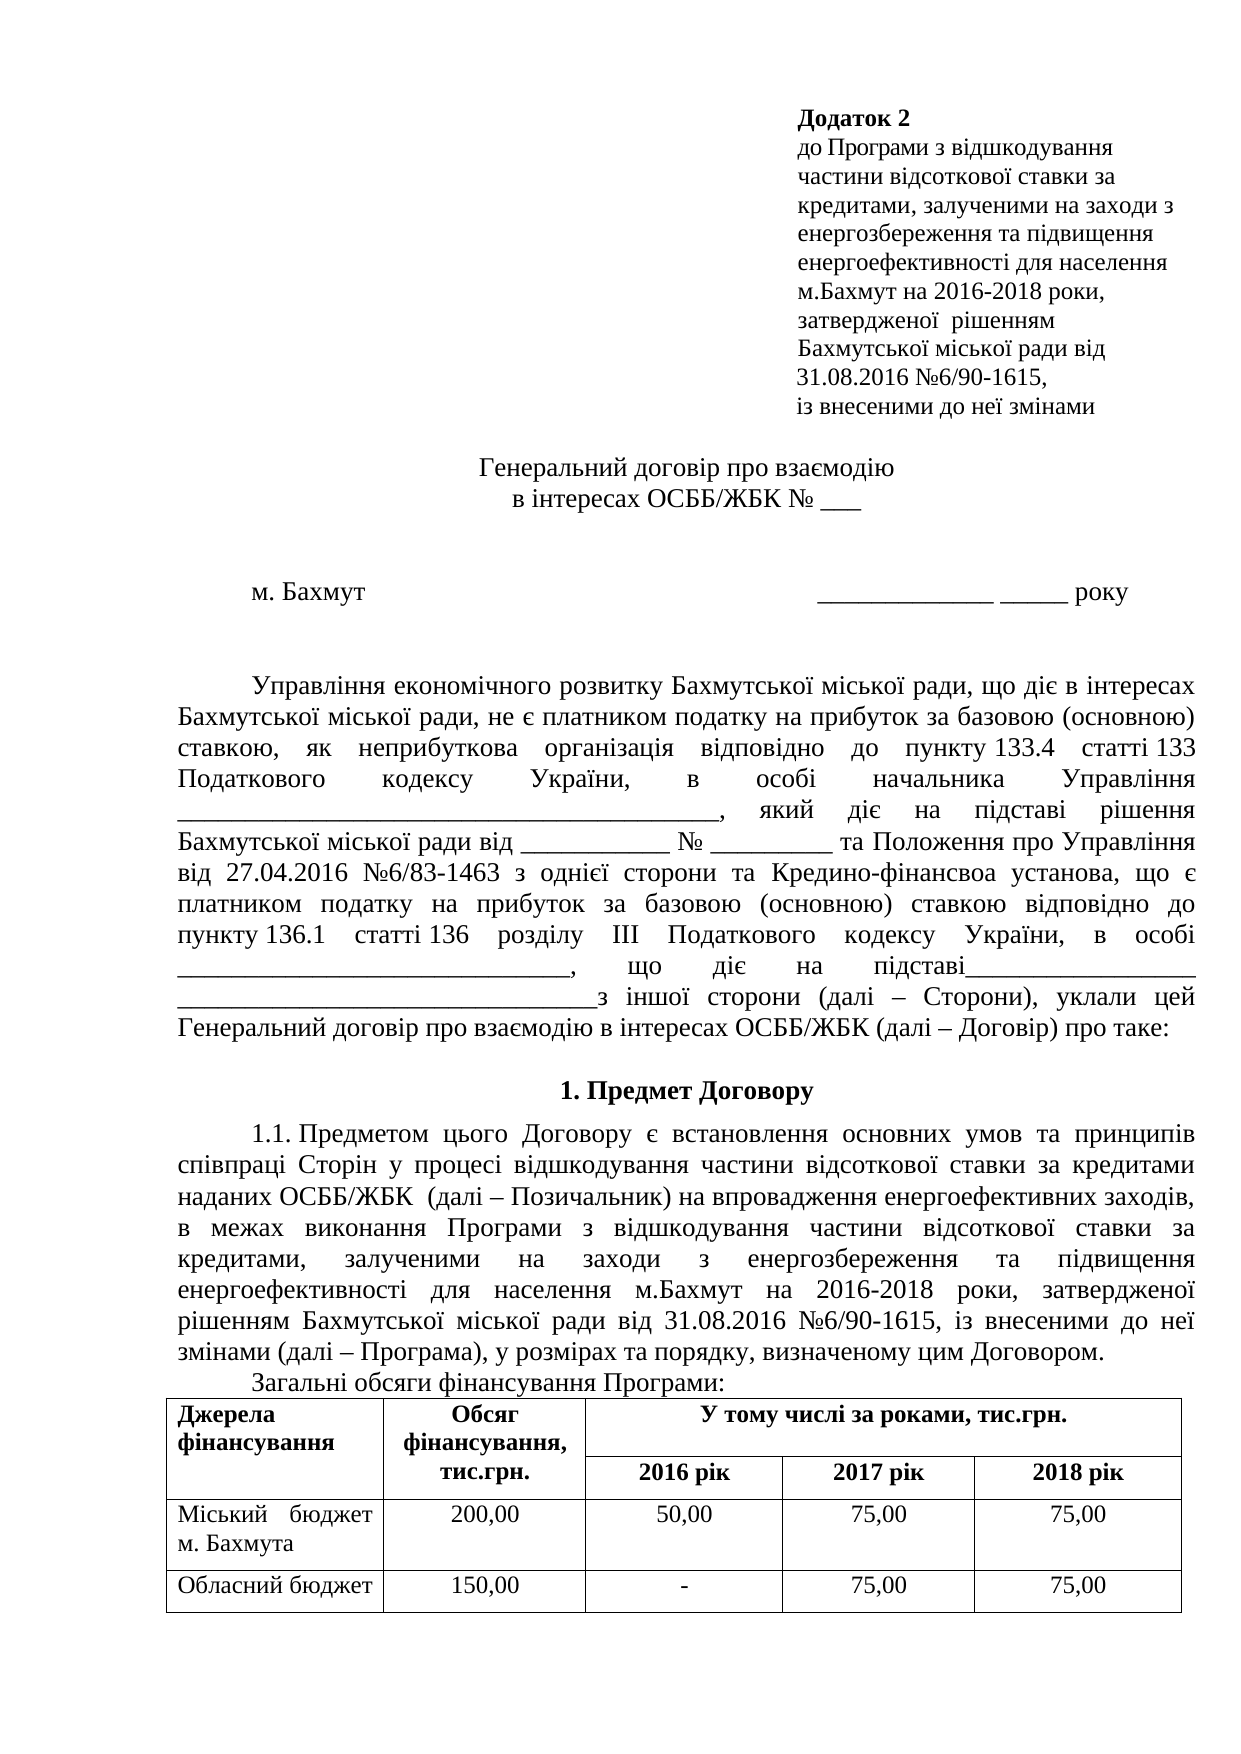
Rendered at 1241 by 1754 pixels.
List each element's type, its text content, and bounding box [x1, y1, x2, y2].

text в інтересах ОСББ/ЖБК № ___ [177, 482, 1196, 513]
text Генеральний договір про взаємодію [177, 451, 1196, 482]
table_cell 75,00 [975, 1500, 1181, 1569]
table_cell 2016 рік [586, 1457, 782, 1498]
table_cell 75,00 [975, 1571, 1181, 1612]
table_cell Міський бюджет м. Бахмута [167, 1500, 383, 1569]
table_cell 75,00 [783, 1571, 974, 1612]
text із внесеними до неї змінами [177, 391, 1196, 420]
table_header Джерела фінансування [167, 1399, 383, 1498]
table_cell Обласний бюджет [167, 1571, 383, 1612]
text Додаток 2 [797, 103, 1196, 132]
table_cell 2018 рік [975, 1457, 1181, 1498]
table_cell 50,00 [586, 1500, 782, 1569]
text м. Бахмут _____________ _____ року [177, 575, 1196, 607]
table_cell 150,00 [384, 1571, 585, 1612]
table_header У тому числі за роками, тис.грн. [586, 1399, 1181, 1456]
table_cell - [586, 1571, 782, 1612]
text Управління економічного розвитку Бахмутської міської ради, що діє в інтересах Бахмутської міської ради, не є платником податку на прибуток за базовою (основною) ставкою, як неприбуткова організація відповідно до пункту 133.4 статті 133 Податкового кодексу України, в особі начальника Управління ________________________________________, який діє на підставі рішення Бахмутської міської ради від ___________ № _________ та Положення про Управління від 27.04.2016 №6/83-1463 з однієї сторони та Кредино-фінансвоа установа, що є платником податку на прибуток за базовою (основною) ставкою відповідно до пункту 136.1 статті 136 розділу ІІІ Податкового кодексу України, в особі _____________________________, що діє на підставі_________________ _______________________________з іншої сторони (далі – Сторони), уклали цей Генеральний договір про взаємодію в інтересах ОСББ/ЖБК (далі – Договір) про таке: [177, 669, 1196, 1043]
text 31.08.2016 №6/90-1615, [177, 362, 1196, 391]
list 1.1. Предметом цього Договору є встановлення основних умов та принципів співпраці Сторін у процесі відшкодування частини відсоткової ставки за кредитами наданих ОСББ/ЖБК (далі – Позичальник) на впровадження енергоефективних заходів, в межах виконання Програми з відшкодування частини відсоткової ставки за кредитами, залученими на заходи з енергозбереження та підвищення енергоефективності для населення м.Бахмут на 2016-2018 роки, затвердженої рішенням Бахмутської міської ради від 31.08.2016 №6/90-1615, із внесеними до неї змінами (далі – Програма), у розмірах та порядку, визначеному цим Договором. [177, 1117, 1196, 1367]
text до Програми з відшкодування частини відсоткової ставки за кредитами, залученими на заходи з енергозбереження та підвищення енергоефективності для населення м.Бахмут на 2016-2018 роки, затвердженої рішенням Бахмутської міської ради від [797, 132, 1196, 362]
list Загальні обсяги фінансування Програми: [177, 1367, 1196, 1398]
table_cell 75,00 [783, 1500, 974, 1569]
table_header Обсяг фінансування, тис.грн. [384, 1399, 585, 1498]
table_cell 2017 рік [783, 1457, 974, 1498]
text 1. Предмет Договору [177, 1074, 1196, 1105]
table_cell 200,00 [384, 1500, 585, 1569]
